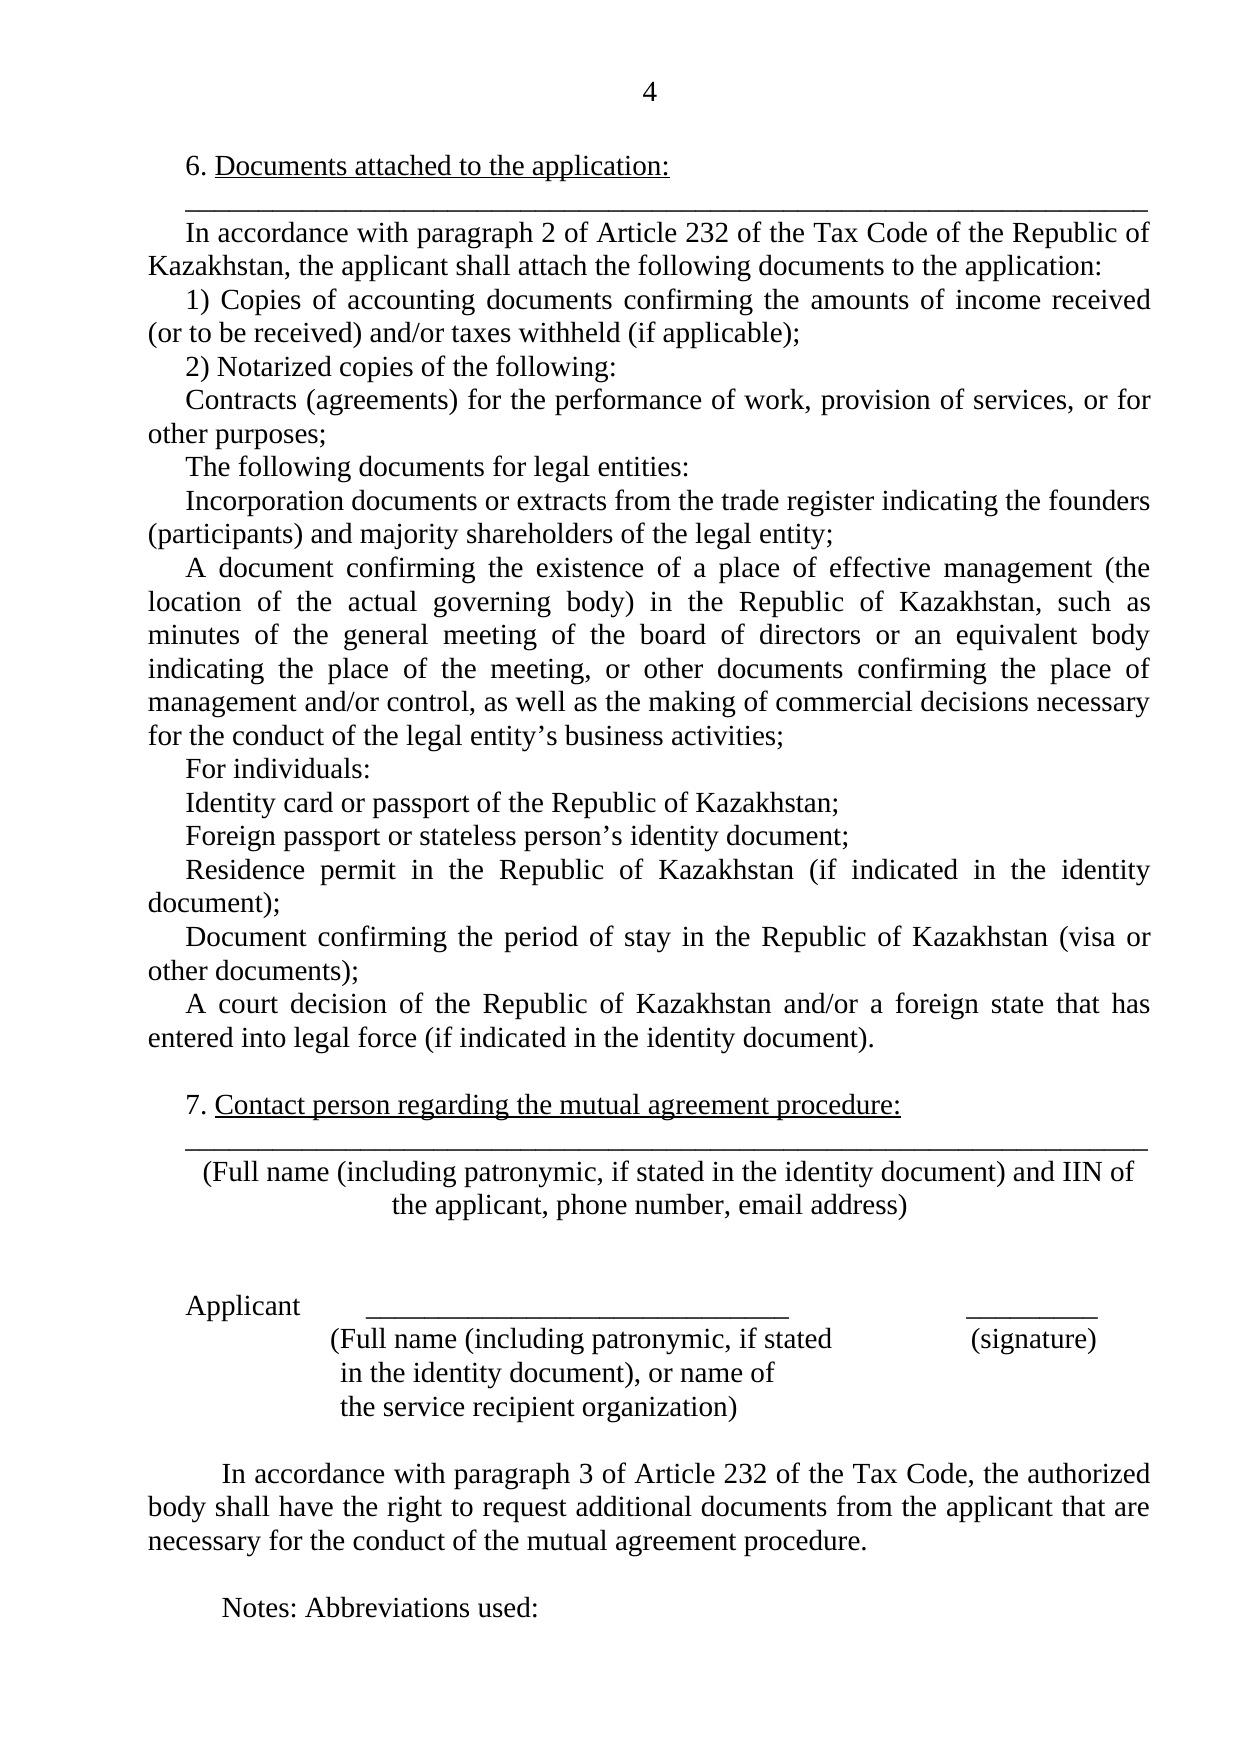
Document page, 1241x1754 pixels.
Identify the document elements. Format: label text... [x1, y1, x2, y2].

text Document confirming the period of stay in the Republic of Kazakhstan (visa or other documents); [148, 919, 1152, 986]
text in the identity document), or name of [340, 1355, 1152, 1389]
text (Full name (including patronymic, if stated (signature) [148, 1322, 1152, 1355]
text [148, 181, 1152, 215]
text 7. Contact person regarding the mutual agreement procedure: [148, 1087, 1152, 1120]
text Identity card or passport of the Republic of Kazakhstan; [148, 785, 1152, 818]
text In accordance with paragraph 3 of Article 232 of the Tax Code, the authorized body shall have the right to request additional documents from the applicant that are necessary for the conduct of the mutual agreement procedure. [148, 1456, 1152, 1556]
text A document confirming the existence of a place of effective management (the location of the actual governing body) in the Republic of Kazakhstan, such as minutes of the general meeting of the board of directors or an equivalent body indicating the place of the meeting, or other documents confirming the place of management and/or control, as well as the making of commercial decisions necessary for the conduct of the legal entity’s business activities; [148, 550, 1152, 751]
text Notes: Abbreviations used: [148, 1590, 1152, 1623]
text 2) Notarized copies of the following: [148, 349, 1152, 382]
text Applicant _____________________________ _________ [148, 1288, 1152, 1322]
text The following documents for legal entities: [148, 449, 1152, 483]
text For individuals: [148, 751, 1152, 785]
text the service recipient organization) [340, 1389, 1152, 1422]
text Contracts (agreements) for the performance of work, provision of services, or for other purposes; [148, 382, 1152, 449]
text __________________________________________________________________ [148, 1120, 1152, 1154]
text (Full name (including patronymic, if stated in the identity document) and IIN of the applicant, phone number, email address) [148, 1154, 1152, 1221]
text 6. Documents attached to the application: [148, 148, 1152, 181]
text In accordance with paragraph 2 of Article 232 of the Tax Code of the Republic of Kazakhstan, the applicant shall attach the following documents to the application: [148, 215, 1152, 282]
text 1) Copies of accounting documents confirming the amounts of income received (or to be received) and/or taxes withheld (if applicable); [148, 282, 1152, 349]
text Foreign passport or stateless person’s identity document; [148, 818, 1152, 852]
text A court decision of the Republic of Kazakhstan and/or a foreign state that has entered into legal force (if indicated in the identity document). [148, 986, 1152, 1053]
text Residence permit in the Republic of Kazakhstan (if indicated in the identity document); [148, 852, 1152, 919]
text Incorporation documents or extracts from the trade register indicating the founders (participants) and majority shareholders of the legal entity; [148, 483, 1152, 550]
